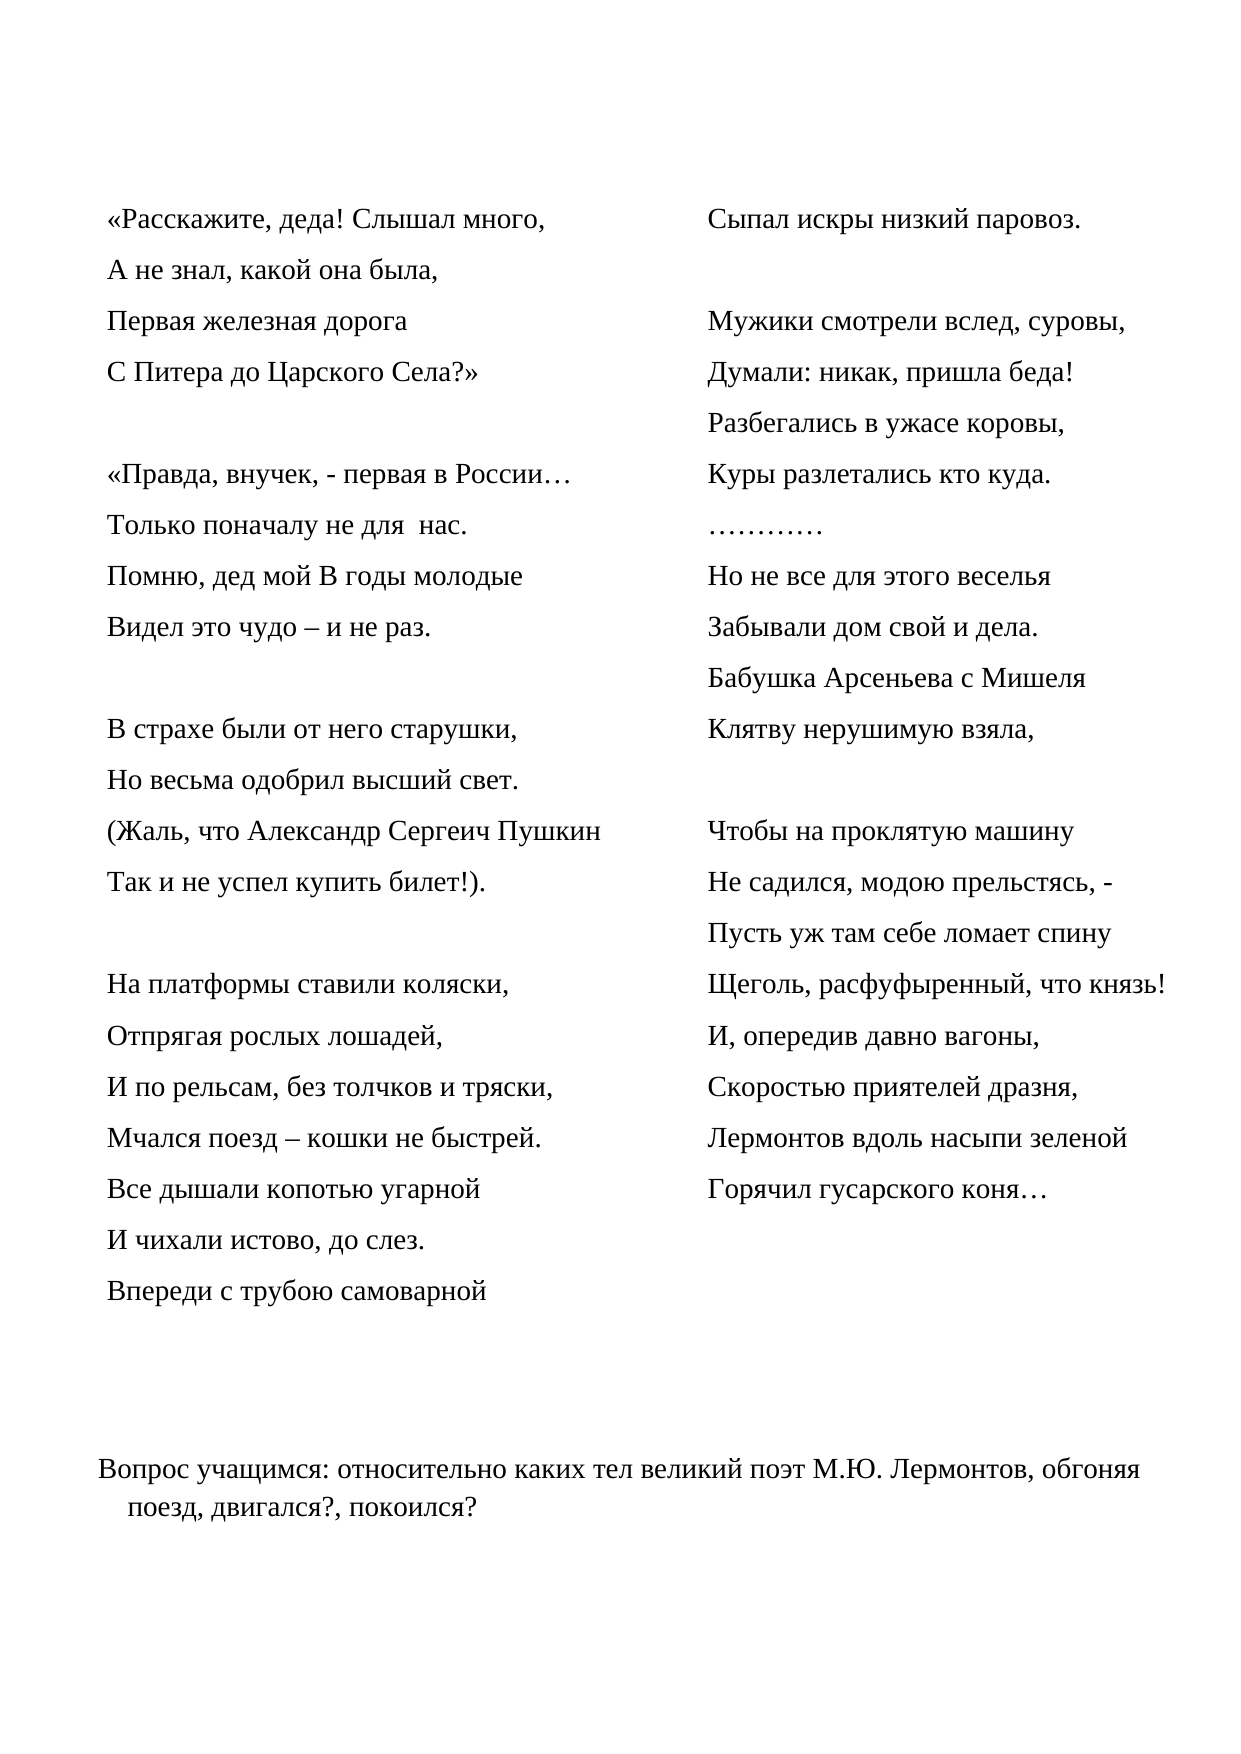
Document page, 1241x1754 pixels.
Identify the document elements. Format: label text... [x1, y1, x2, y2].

text Вопрос учащимся: относительно каких тел великий поэт М.Ю. Лермонтов, обгоняя поезд, двигался?, покоился? [98, 1451, 1167, 1523]
text Помню, дед мой В годы молодые [107, 558, 604, 592]
text С Питера до Царского Села?» [107, 354, 604, 388]
text Щеголь, расфуфыренный, что князь! [707, 967, 1205, 1000]
text Но не все для этого веселья [707, 558, 1205, 592]
text На платформы ставили коляски, [107, 967, 604, 1000]
text «Правда, внучек, - первая в России… [107, 456, 604, 490]
text Клятву нерушимую взяла, [707, 711, 1205, 745]
text Отпрягая рослых лошадей, [107, 1018, 604, 1051]
text Сыпал искры низкий паровоз. [707, 201, 1205, 234]
text Мужики смотрели вслед, суровы, [707, 303, 1205, 337]
text Видел это чудо – и не раз. [107, 609, 604, 643]
text И чихали истово, до слез. [107, 1222, 604, 1255]
text Скоростью приятелей дразня, [707, 1069, 1205, 1102]
text Так и не успел купить билет!). [107, 864, 604, 898]
text Лермонтов вдоль насыпи зеленой [707, 1120, 1205, 1153]
text Бабушка Арсеньева с Мишеля [707, 660, 1205, 694]
text Разбегались в ужасе коровы, [707, 405, 1205, 439]
text И по рельсам, без толчков и тряски, [107, 1069, 604, 1102]
text Все дышали копотью угарной [107, 1171, 604, 1204]
text Горячил гусарского коня… [707, 1171, 1205, 1204]
text Впереди с трубою самоварной [107, 1273, 604, 1306]
text Мчался поезд – кошки не быстрей. [107, 1120, 604, 1153]
text ………… [707, 507, 1205, 541]
text А не знал, какой она была, [107, 252, 604, 286]
text Первая железная дорога [107, 303, 604, 337]
text Чтобы на проклятую машину [707, 813, 1205, 847]
text Думали: никак, пришла беда! [707, 354, 1205, 388]
text Куры разлетались кто куда. [707, 456, 1205, 490]
text Но весьма одобрил высший свет. [107, 762, 604, 796]
text Только поначалу не для нас. [107, 507, 604, 541]
text «Расскажите, деда! Слышал много, [107, 201, 604, 234]
text В страхе были от него старушки, [107, 711, 604, 745]
text И, опередив давно вагоны, [707, 1018, 1205, 1051]
text Пусть уж там себе ломает спину [707, 916, 1205, 949]
text Забывали дом свой и дела. [707, 609, 1205, 643]
text (Жаль, что Александр Сергеич Пушкин [107, 813, 604, 847]
text Не садился, модою прельстясь, - [707, 864, 1205, 898]
